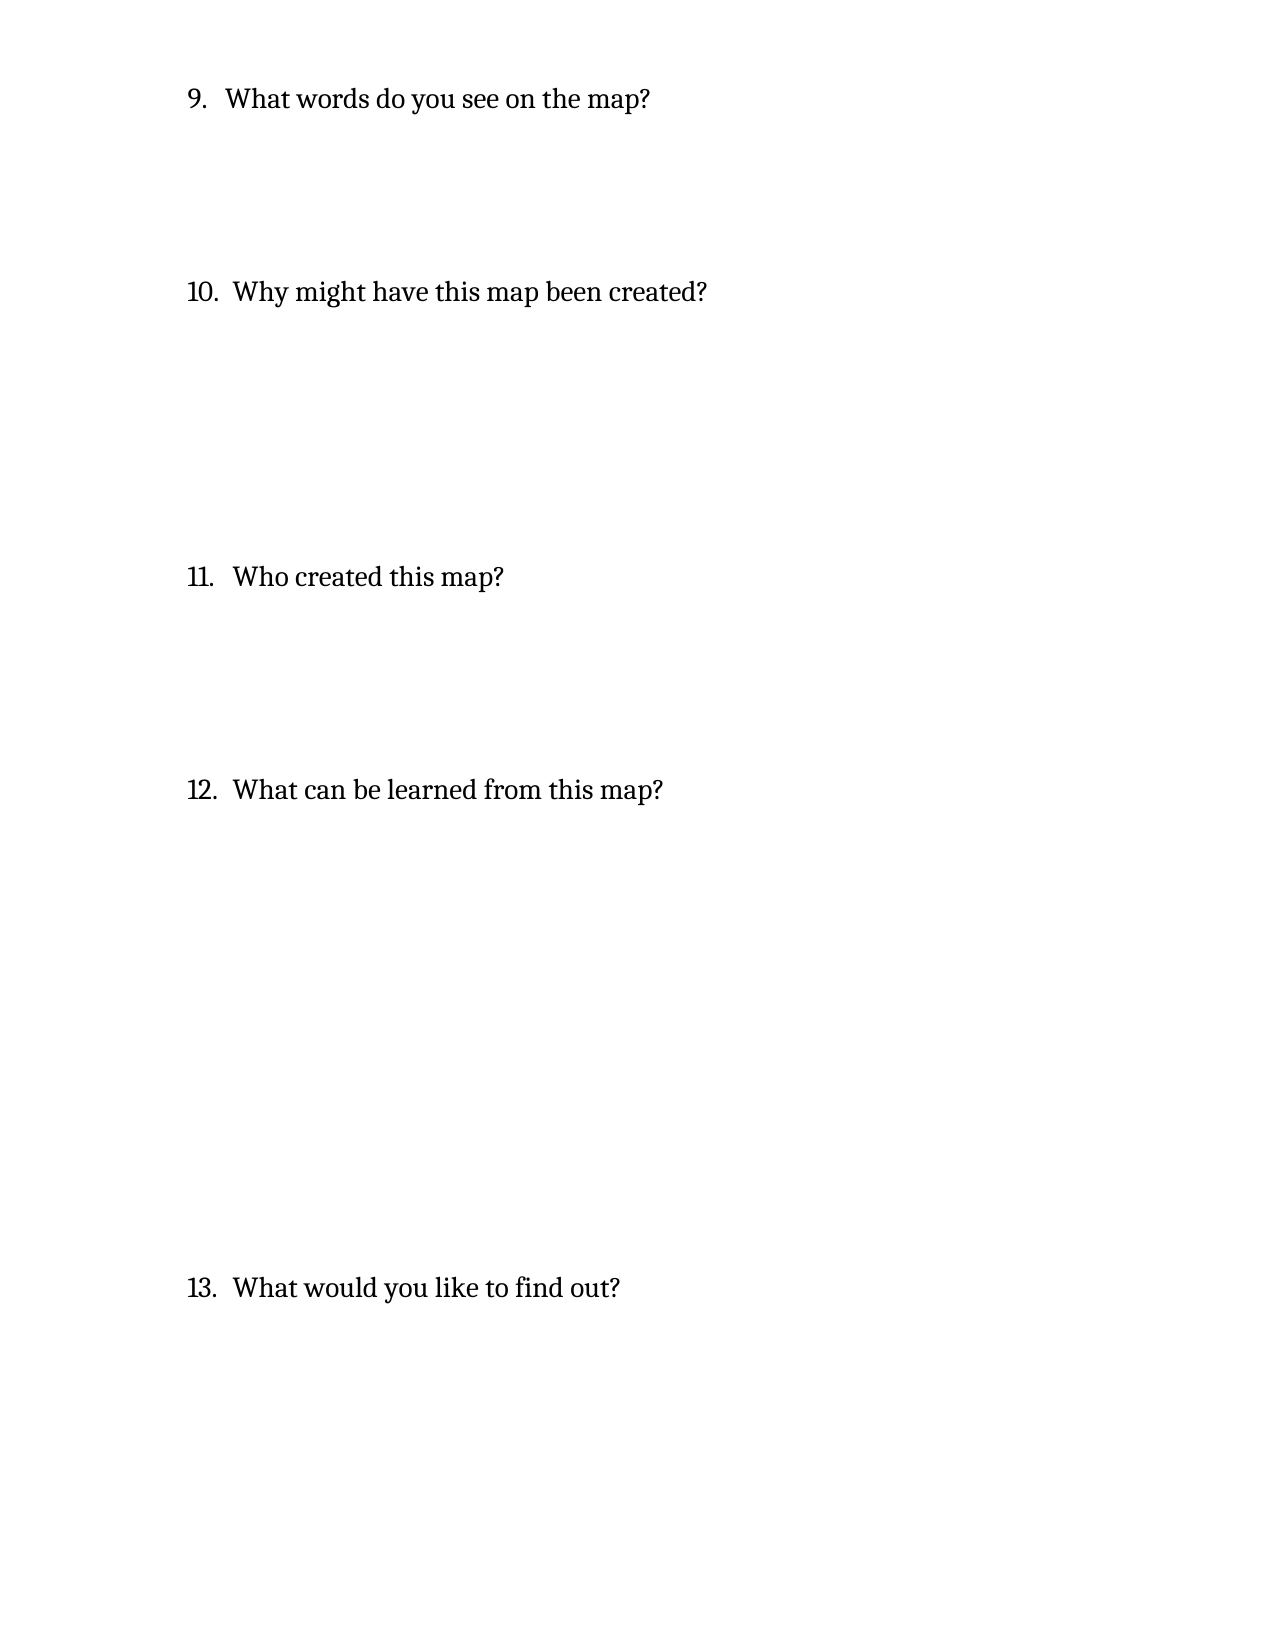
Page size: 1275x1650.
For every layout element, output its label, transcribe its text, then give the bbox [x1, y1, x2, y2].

list Why might have this map been created? [187, 275, 1125, 309]
list What can be learned from this map? [187, 773, 1125, 807]
list Who created this map? [187, 560, 1125, 593]
list What words do you see on the map? [187, 82, 1125, 116]
list What would you like to find out? [187, 1271, 1125, 1305]
